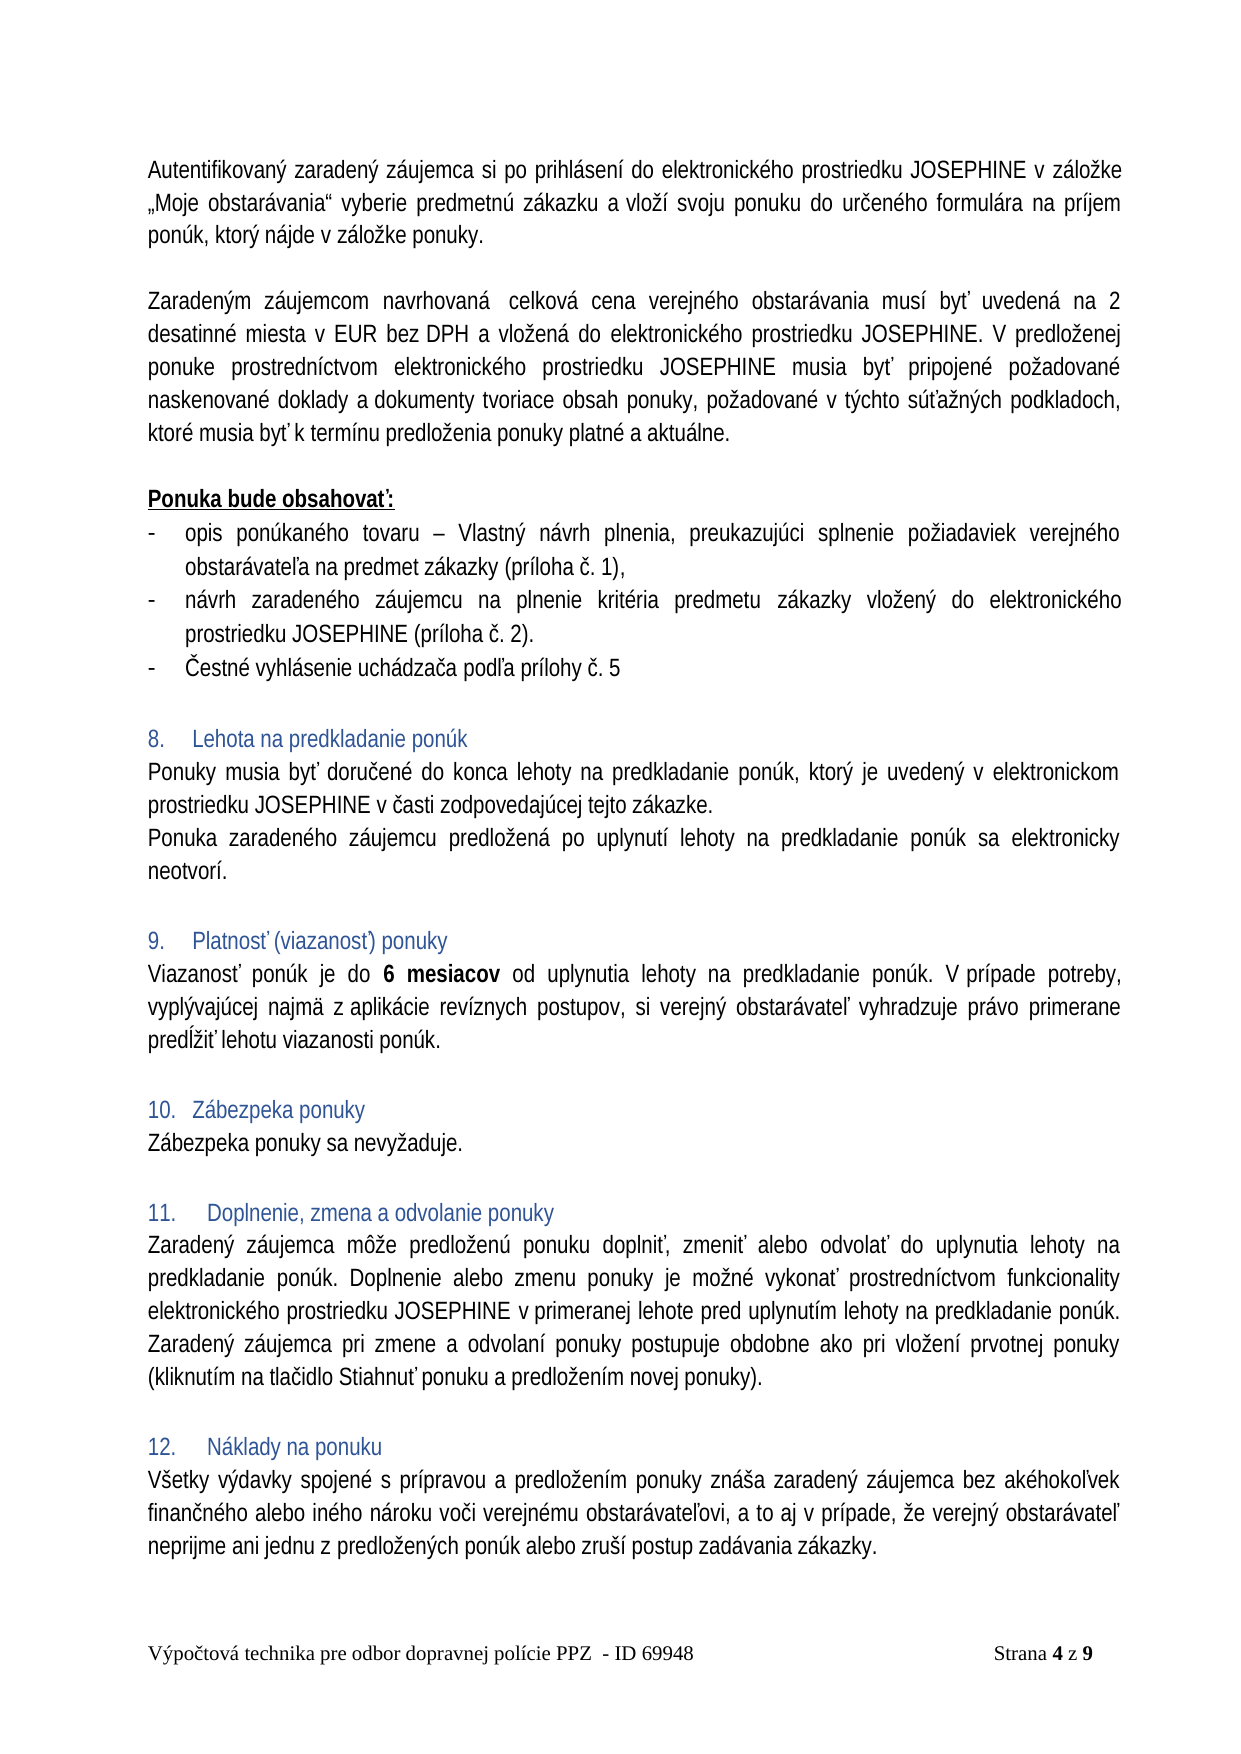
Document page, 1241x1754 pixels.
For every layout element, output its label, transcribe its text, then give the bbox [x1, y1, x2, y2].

subtitle Zábezpeka ponuky [148, 1095, 1122, 1123]
list opis ponúkaného tovaru – Vlastný návrh plnenia, preukazujúci splnenie požiadaviek verejného obstarávateľa na predmet zákazky (príloha č. 1), [148, 517, 1122, 580]
subtitle Platnosť (viazanosť) ponuky [148, 926, 1122, 954]
subtitle Doplnenie, zmena a odvolanie ponuky [148, 1198, 1122, 1226]
subtitle Lehota na predkladanie ponúk [148, 724, 1122, 753]
text Zaradeným záujemcom navrhovaná celková cena verejného obstarávania musí byť uvedená na 2 desatinné miesta v EUR bez DPH a vložená do elektronického prostriedku JOSEPHINE. V predloženej ponuke prostredníctvom elektronického prostriedku JOSEPHINE musia byť pripojené požadované naskenované doklady a dokumenty tvoriace obsah ponuky, požadované v týchto súťažných podkladoch, ktoré musia byť k termínu predloženia ponuky platné a aktuálne. [148, 286, 1122, 447]
text Všetky výdavky spojené s prípravou a predložením ponuky znáša zaradený záujemca bez akéhokoľvek finančného alebo iného nároku voči verejnému obstarávateľovi, a to aj v prípade, že verejný obstarávateľ neprijme ani jednu z predložených ponúk alebo zruší postup zadávania zákazky. [148, 1465, 1122, 1559]
list Čestné vyhlásenie uchádzača podľa prílohy č. 5 [148, 652, 1122, 683]
text Zaradený záujemca môže predloženú ponuku doplniť, zmeniť alebo odvolať do uplynutia lehoty na predkladanie ponúk. Doplnenie alebo zmenu ponuky je možné vykonať prostredníctvom funkcionality elektronického prostriedku JOSEPHINE v primeranej lehote pred uplynutím lehoty na predkladanie ponúk. Zaradený záujemca pri zmene a odvolaní ponuky postupuje obdobne ako pri vložení prvotnej ponuky (kliknutím na tlačidlo Stiahnuť ponuku a predložením novej ponuky). [148, 1231, 1122, 1391]
text Viazanosť ponúk je do 6 mesiacov od uplynutia lehoty na predkladanie ponúk. V prípade potreby, vyplývajúcej najmä z aplikácie revíznych postupov, si verejný obstarávateľ vyhradzuje právo primerane predĺžiť lehotu viazanosti ponúk. [148, 959, 1122, 1053]
list návrh zaradeného záujemcu na plnenie kritéria predmetu zákazky vložený do elektronického prostriedku JOSEPHINE (príloha č. 2). [148, 584, 1122, 648]
text Ponuka zaradeného záujemcu predložená po uplynutí lehoty na predkladanie ponúk sa elektronicky neotvorí. [148, 823, 1122, 884]
text Autentifikovaný zaradený záujemca si po prihlásení do elektronického prostriedku JOSEPHINE v záložke „Moje obstarávania“ vyberie predmetnú zákazku a vloží svoju ponuku do určeného formulára na príjem ponúk, ktorý nájde v záložke ponuky. [148, 155, 1122, 249]
text Ponuky musia byť doručené do konca lehoty na predkladanie ponúk, ktorý je uvedený v elektronickom prostriedku JOSEPHINE v časti zodpovedajúcej tejto zákazke. [148, 757, 1122, 819]
text Ponuka bude obsahovať: [148, 484, 1122, 512]
subtitle Náklady na ponuku [148, 1432, 1122, 1461]
text Zábezpeka ponuky sa nevyžaduje. [148, 1128, 1122, 1156]
